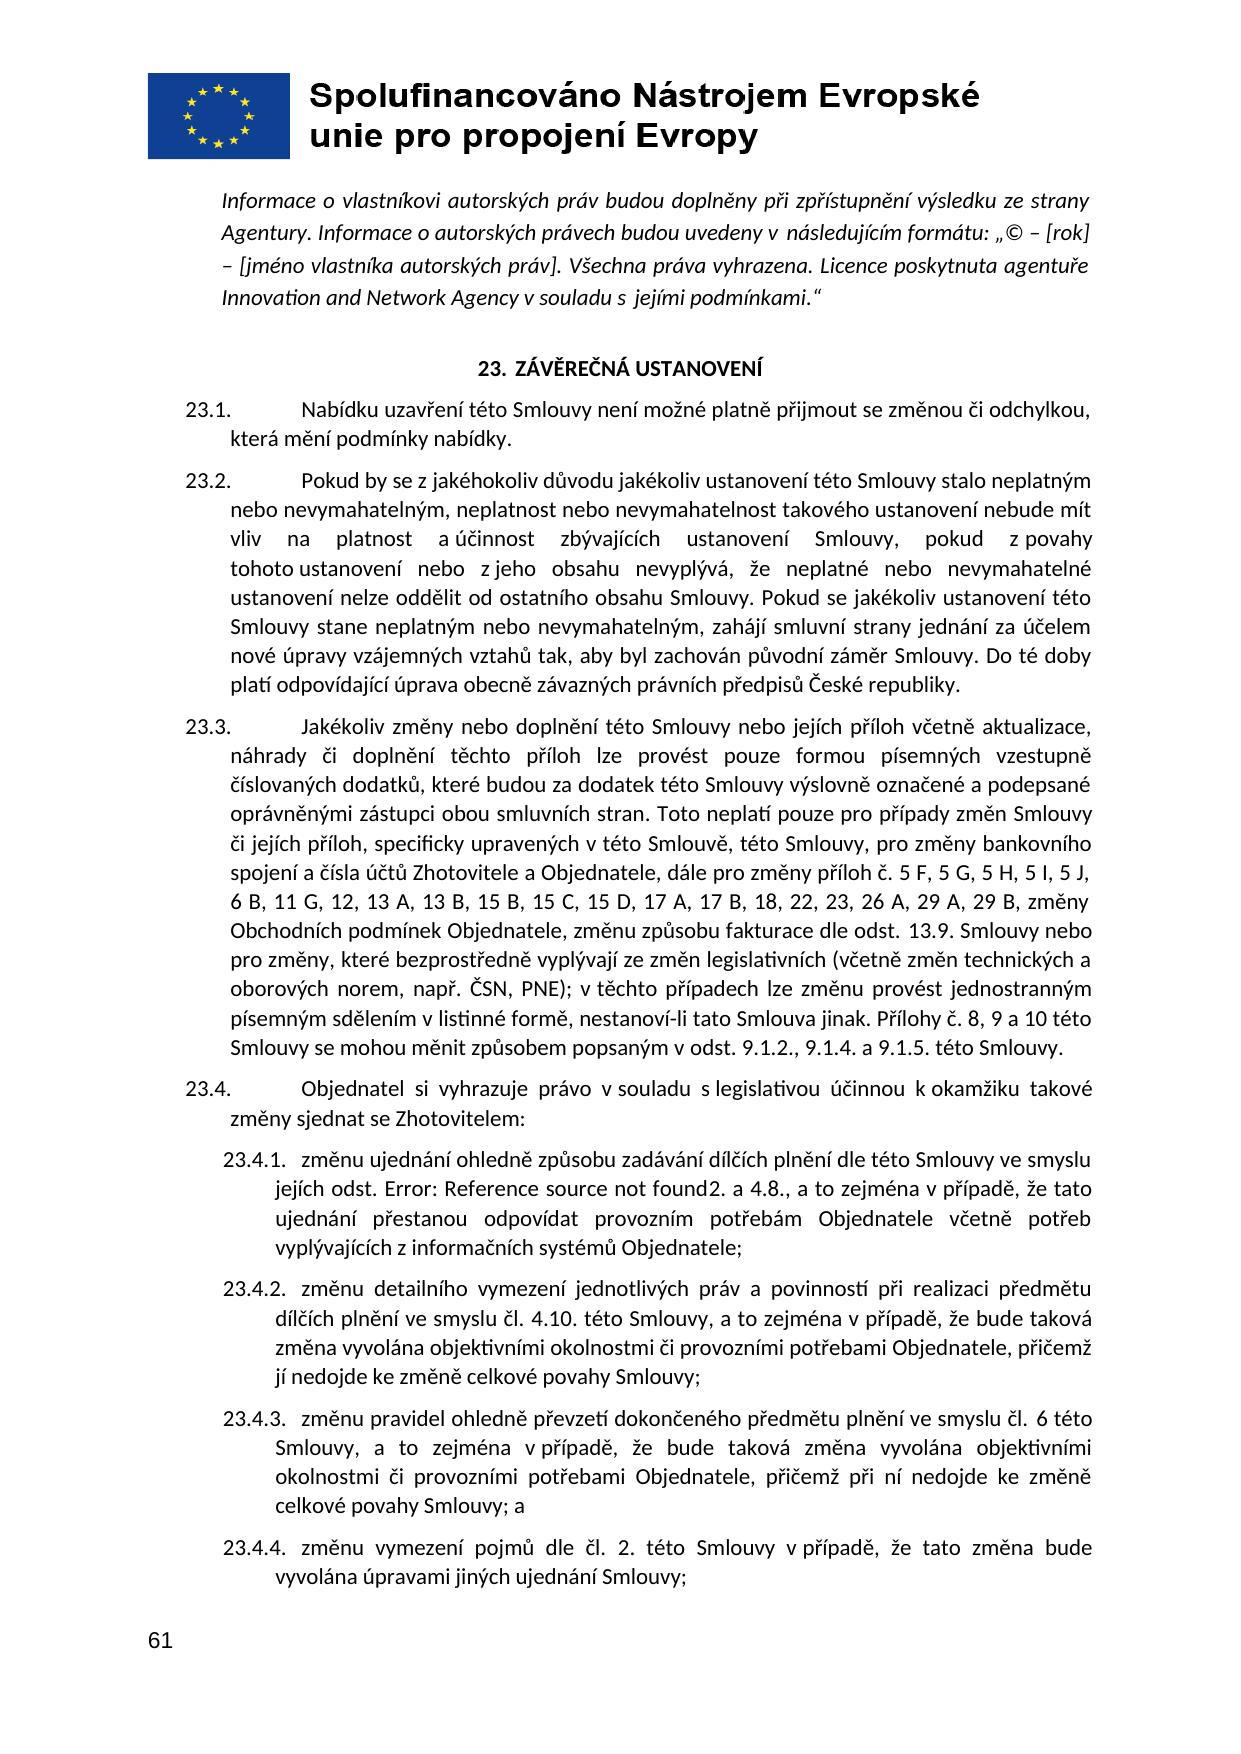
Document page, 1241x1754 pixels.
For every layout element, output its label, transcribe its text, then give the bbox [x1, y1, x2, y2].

list změnu detailního vymezení jednotlivých práv a povinností při realizaci předmětu dílčích plnění ve smyslu čl. 5. této Smlouvy, a to zejména v případě, že bude taková změna vyvolána objektivními okolnostmi či provozními potřebami Objednatele, přičemž jí nedojde ke změně celkové povahy Smlouvy; [223, 1273, 1093, 1390]
list změnu vymezení pojmů dle čl. 2. této Smlouvy v případě, že tato změna bude vyvolána úpravami jiných ujednání Smlouvy; [223, 1532, 1093, 1590]
list změnu pravidel ohledně převzetí dokončeného předmětu plnění ve smyslu čl. 6 této Smlouvy, a to zejména v případě, že bude taková změna vyvolána objektivními okolnostmi či provozními potřebami Objednatele, přičemž při ní nedojde ke změně celkové povahy Smlouvy; a [223, 1403, 1093, 1519]
picture [147, 73, 991, 160]
list Závěrečná ustanovení [148, 353, 1093, 382]
list Pokud by se z jakéhokoliv důvodu jakékoliv ustanovení této Smlouvy stalo neplatným nebo nevymahatelným, neplatnost nebo nevymahatelnost takového ustanovení nebude mít vliv na platnost a účinnost zbývajících ustanovení Smlouvy, pokud z povahy tohoto ustanovení nebo z jeho obsahu nevyplývá, že neplatné nebo nevymahatelné ustanovení nelze oddělit od ostatního obsahu Smlouvy. Pokud se jakékoliv ustanovení této Smlouvy stane neplatným nebo nevymahatelným, zahájí smluvní strany jednání za účelem nové úpravy vzájemných vztahů tak, aby byl zachován původní záměr Smlouvy. Do té doby platí odpovídající úprava obecně závazných právních předpisů České republiky. [185, 465, 1093, 698]
list Jakékoliv změny nebo doplnění této Smlouvy nebo jejích příloh včetně aktualizace, náhrady či doplnění těchto příloh lze provést pouze formou písemných vzestupně číslovaných dodatků, které budou za dodatek této Smlouvy výslovně označené a podepsané oprávněnými zástupci obou smluvních stran. Toto neplatí pouze pro případy změn Smlouvy či jejích příloh, specificky upravených v této Smlouvě, této Smlouvy, pro změny bankovního spojení a čísla účtů Zhotovitele a Objednatele, dále pro změny příloh č. 5 F, 5 G, 5 H, 5 I, 5 J, 6 B, 11 G, 12, 13 A, 13 B, 15 B, 15 C, 15 D, 17 A, 17 B, 18, 22, 23, 26 A, 29 A, 29 B, změny Obchodních podmínek Objednatele, změnu způsobu fakturace dle odst. 13.11. Smlouvy nebo pro změny, které bezprostředně vyplývají ze změn legislativních (včetně změn technických a oborových norem, např. ČSN, PNE); v těchto případech lze změnu provést jednostranným písemným sdělením v listinné formě, nestanoví-li tato Smlouva jinak. Přílohy č. 8, 9 a 10 této Smlouvy se mohou měnit způsobem popsaným v odst. 9.1.2., 9.1.4. a 9.1.5. této Smlouvy. [185, 711, 1093, 1061]
text Informace o vlastníkovi autorských práv budou doplněny při zpřístupnění výsledku ze strany Agentury. Informace o autorských právech budou uvedeny v následujícím formátu: „© – [rok] – [jméno vlastníka autorských práv]. Všechna práva vyhrazena. Licence poskytnuta agentuře Innovation and Network Agency v souladu s jejími podmínkami.“ [221, 186, 1093, 311]
list Objednatel si vyhrazuje právo v souladu s legislativou účinnou k okamžiku takové změny sjednat se Zhotovitelem: [185, 1073, 1093, 1132]
list Nabídku uzavření této Smlouvy není možné platně přijmout se změnou či odchylkou, která mění podmínky nabídky. [185, 394, 1093, 453]
